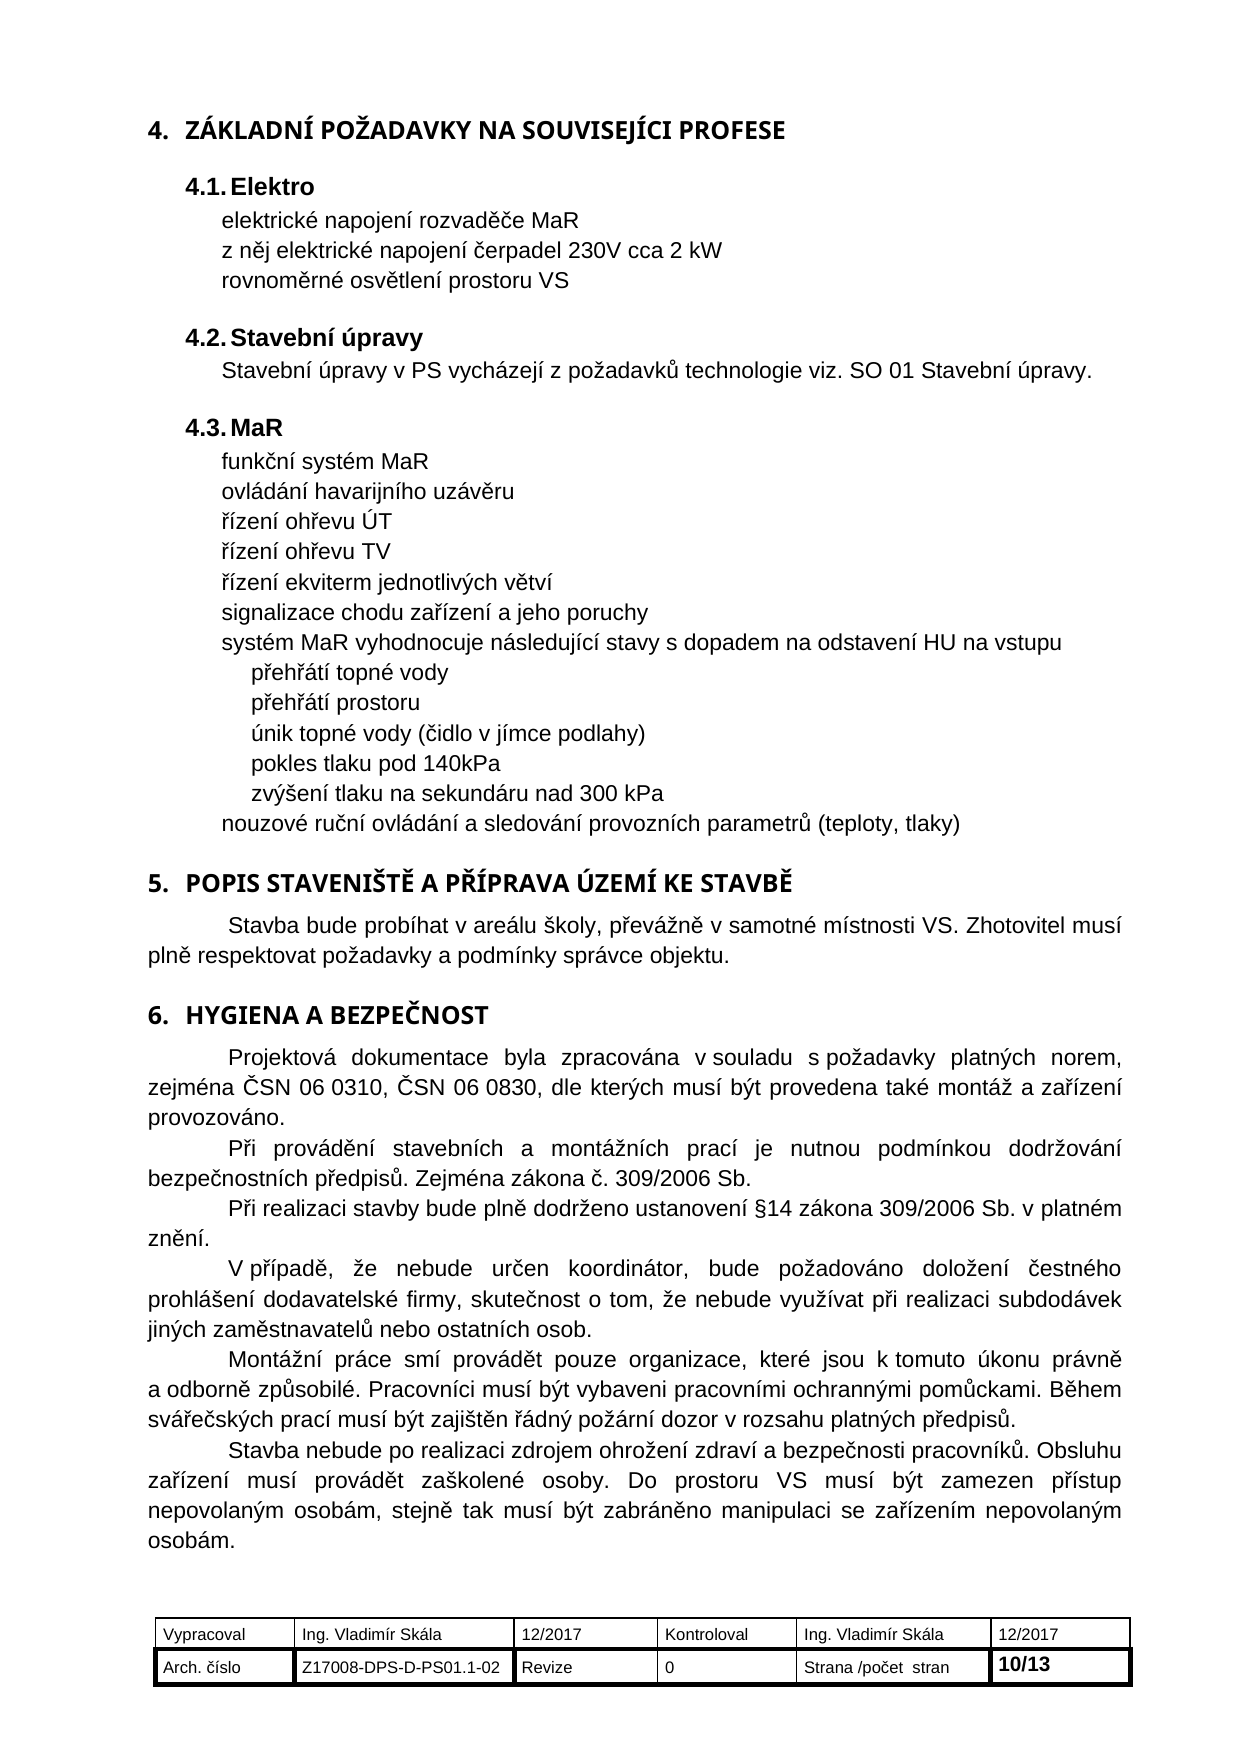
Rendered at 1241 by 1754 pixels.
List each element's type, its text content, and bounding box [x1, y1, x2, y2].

text zvýšení tlaku na sekundáru nad 300 kPa [148, 780, 1122, 806]
text rovnoměrné osvětlení prostoru VS [148, 267, 1122, 294]
text ovládání havarijního uzávěru [148, 478, 1122, 504]
text funkční systém MaR [148, 448, 1122, 474]
text systém MaR vyhodnocuje následující stavy s dopadem na odstavení HU na vstupu [148, 629, 1122, 655]
text signalizace chodu zařízení a jeho poruchy [148, 599, 1122, 625]
text přehřátí prostoru [148, 689, 1122, 716]
text pokles tlaku pod 140kPa [148, 750, 1122, 776]
subtitle Stavební úpravy [185, 322, 1122, 351]
subtitle POPIS STAVENIŠTĚ A PŘÍPRAVA ÚZEMÍ KE STAVBĚ [148, 865, 1122, 899]
list Stavba nebude po realizaci zdrojem ohrožení zdraví a bezpečnosti pracovníků. Obsluhu zařízení musí provádět zaškolené osoby. Do prostoru VS musí být zamezen přístup nepovolaným osobám, stejně tak musí být zabráněno manipulaci se zařízením nepovolaným osobám. [148, 1437, 1122, 1554]
list Stavba bude probíhat v areálu školy, převážně v samotné místnosti VS. Zhotovitel musí plně respektovat požadavky a podmínky správce objektu. [148, 912, 1122, 968]
subtitle Elektro [185, 172, 1122, 201]
list Při realizaci stavby bude plně dodrženo ustanovení §14 zákona 309/2006 Sb. v platném znění. [148, 1195, 1122, 1252]
text řízení ohřevu TV [148, 538, 1122, 565]
list Při provádění stavebních a montážních prací je nutnou podmínkou dodržování bezpečnostních předpisů. Zejména zákona č. 309/2006 Sb. [148, 1134, 1122, 1191]
text přehřátí topné vody [148, 659, 1122, 686]
text řízení ekviterm jednotlivých větví [148, 568, 1122, 595]
list Montážní práce smí provádět pouze organizace, které jsou k tomuto úkonu právně a odborně způsobilé. Pracovníci musí být vybaveni pracovními ochrannými pomůckami. Během svářečských prací musí být zajištěn řádný požární dozor v rozsahu platných předpisů. [148, 1346, 1122, 1433]
list Projektová dokumentace byla zpracována v souladu s požadavky platných norem, zejména ČSN 06 0310, ČSN 06 0830, dle kterých musí být provedena také montáž a zařízení provozováno. [148, 1044, 1122, 1131]
text únik topné vody (čidlo v jímce podlahy) [148, 719, 1122, 746]
subtitle HYGIENA A BEZPEČNOST [148, 997, 1122, 1031]
text z něj elektrické napojení čerpadel 230V cca 2 kW [148, 237, 1122, 263]
text elektrické napojení rozvaděče MaR [148, 207, 1122, 233]
text nouzové ruční ovládání a sledování provozních parametrů (teploty, tlaky) [148, 810, 1122, 837]
subtitle ZÁKLADNÍ POŽADAVKY NA SOUVISEJÍCI PROFESE [148, 113, 1122, 147]
subtitle MaR [185, 413, 1122, 441]
text Stavební úpravy v PS vycházejí z požadavků technologie viz. SO 01 Stavební úpravy. [148, 357, 1122, 384]
list V případě, že nebude určen koordinátor, bude požadováno doložení čestného prohlášení dodavatelské firmy, skutečnost o tom, že nebude využívat při realizaci subdodávek jiných zaměstnavatelů nebo ostatních osob. [148, 1255, 1122, 1342]
text řízení ohřevu ÚT [148, 508, 1122, 534]
